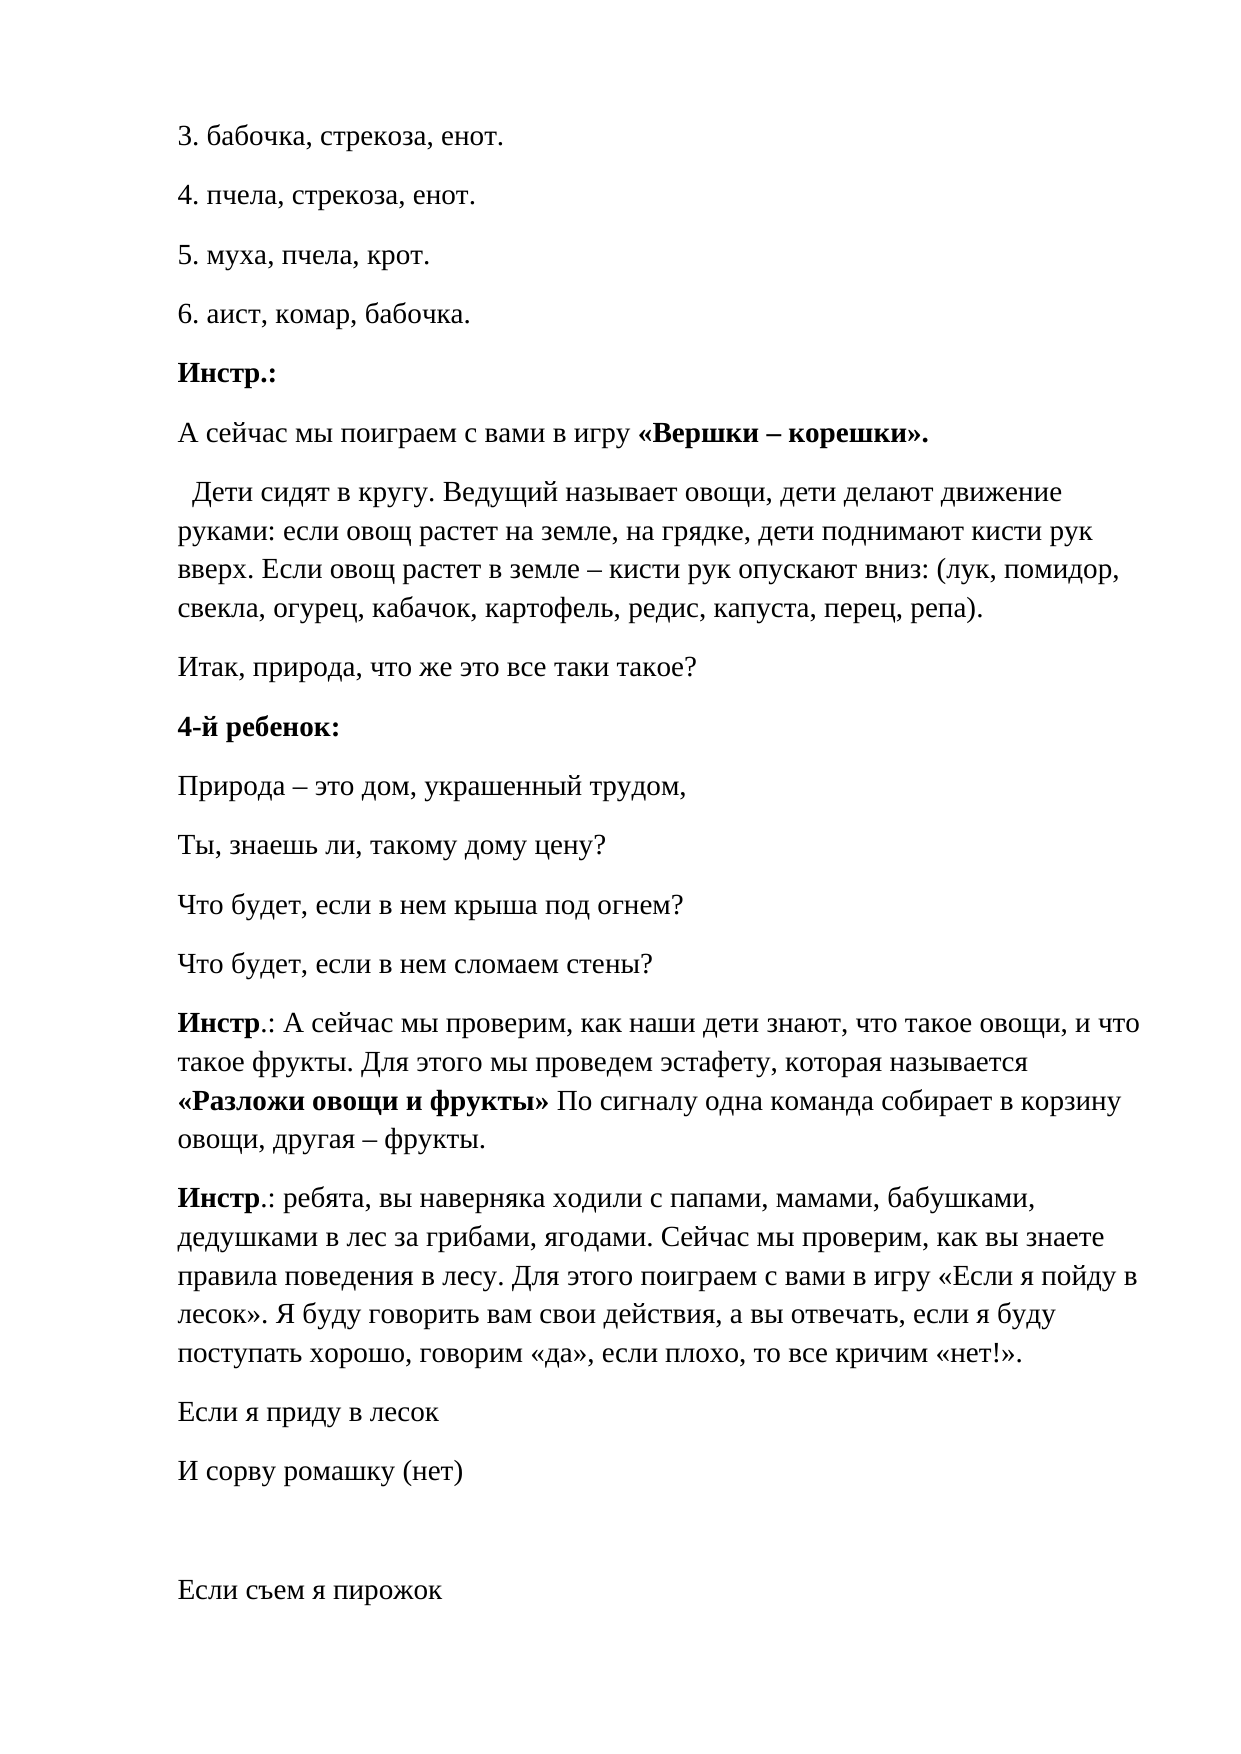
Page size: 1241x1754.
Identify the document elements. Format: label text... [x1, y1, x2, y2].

text Итак, природа, что же это все таки такое? [177, 649, 1152, 683]
text Ты, знаешь ли, такому дому цену? [177, 827, 1152, 861]
text 4. пчела, стрекоза, енот. [177, 177, 1152, 211]
text Дети сидят в кругу. Ведущий называет овощи, дети делают движение руками: если овощ растет на земле, на грядке, дети поднимают кисти рук вверх. Если овощ растет в земле – кисти рук опускают вниз: (лук, помидор, свекла, огурец, кабачок, картофель, редис, капуста, перец, репа). [177, 474, 1152, 623]
text Инстр.: [177, 356, 1152, 389]
text И сорву ромашку (нет) [177, 1453, 1152, 1487]
text Инстр.: А сейчас мы проверим, как наши дети знают, что такое овощи, и что такое фрукты. Для этого мы проведем эстафету, которая называется «Разложи овощи и фрукты» По сигналу одна команда собирает в корзину овощи, другая – фрукты. [177, 1006, 1152, 1155]
text 6. аист, комар, бабочка. [177, 296, 1152, 330]
text 4-й ребенок: [177, 709, 1152, 742]
text Если я приду в лесок [177, 1394, 1152, 1428]
text 3. бабочка, стрекоза, енот. [177, 118, 1152, 152]
text Если съем я пирожок [177, 1572, 1152, 1606]
text Что будет, если в нем крыша под огнем? [177, 887, 1152, 920]
text 5. муха, пчела, крот. [177, 237, 1152, 270]
text Инстр.: ребята, вы наверняка ходили с папами, мамами, бабушками, дедушками в лес за грибами, ягодами. Сейчас мы проверим, как вы знаете правила поведения в лесу. Для этого поиграем с вами в игру «Если я пойду в лесок». Я буду говорить вам свои действия, а вы отвечать, если я буду поступать хорошо, говорим «да», если плохо, то все кричим «нет!». [177, 1181, 1152, 1368]
text А сейчас мы поиграем с вами в игру «Вершки – корешки». [177, 415, 1152, 448]
text Природа – это дом, украшенный трудом, [177, 768, 1152, 802]
text Что будет, если в нем сломаем стены? [177, 946, 1152, 980]
